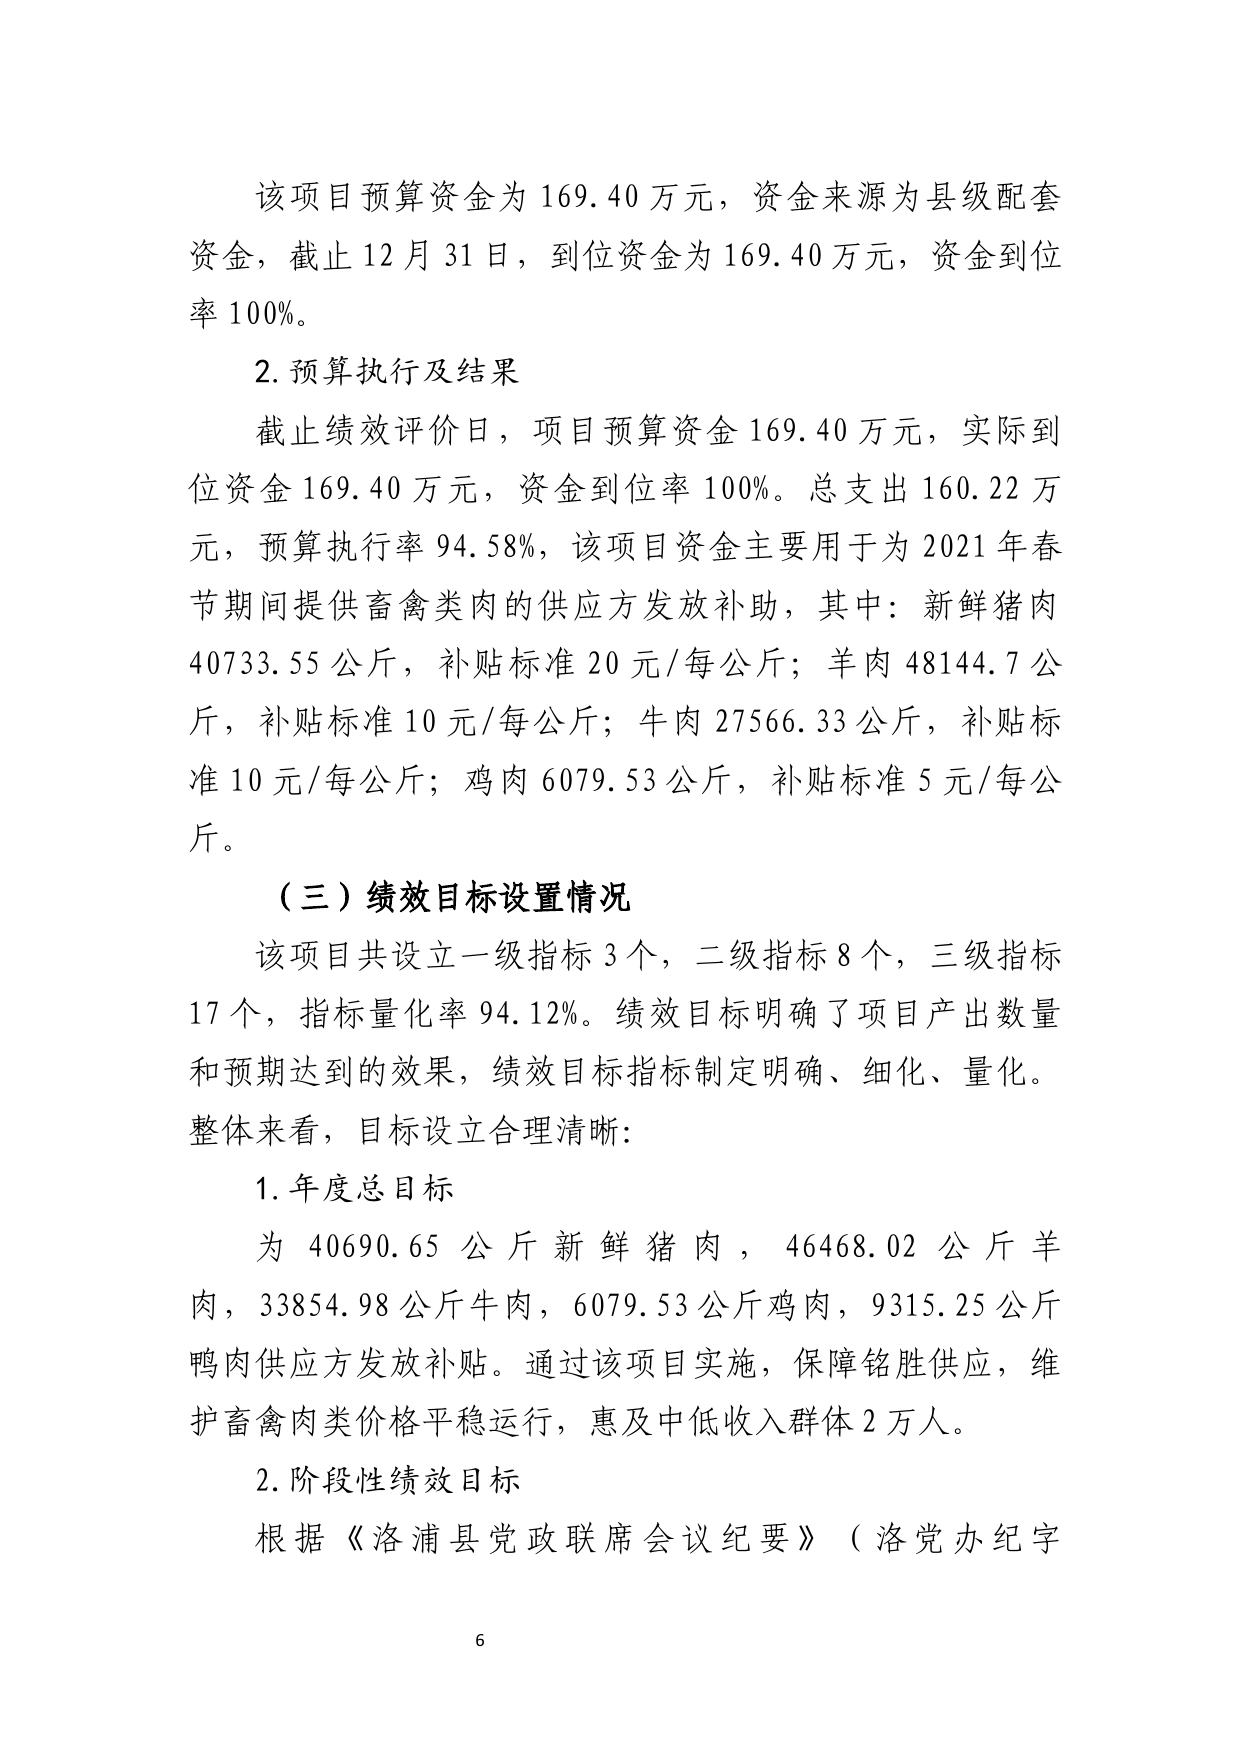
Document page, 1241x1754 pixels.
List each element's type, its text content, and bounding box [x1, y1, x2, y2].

text 该项目预算资金为169.40万元，资金来源为县级配套资金，截止12月31日，到位资金为169.40万元，资金到位率100%。 [187, 162, 1063, 337]
list （三）绩效目标设置情况 [231, 862, 1063, 920]
text 截止绩效评价日，项目预算资金169.40万元，实际到位资金169.40万元，资金到位率100%。总支出160.22万元，预算执行率94.58%，该项目资金主要用于为2021年春节期间提供畜禽类肉的供应方发放补助，其中：新鲜猪肉40733.55公斤，补贴标准20元/每公斤；羊肉48144.7公斤，补贴标准10元/每公斤；牛肉27566.33公斤，补贴标准10元/每公斤；鸡肉6079.53公斤，补贴标准5元/每公斤。 [187, 395, 1063, 862]
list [187, 1504, 1063, 1562]
list 2.预算执行及结果 [187, 337, 1063, 395]
list 1.年度总目标 [187, 1154, 1063, 1212]
text 2.阶段性绩效目标 [187, 1445, 1063, 1504]
text 为40690.65公斤新鲜猪肉，46468.02公斤羊肉，33854.98公斤牛肉，6079.53公斤鸡肉，9315.25公斤鸭肉供应方发放补贴。通过该项目实施，保障铭胜供应，维护畜禽肉类价格平稳运行，惠及中低收入群体2万人。 [187, 1212, 1063, 1445]
text 该项目共设立一级指标3个，二级指标8个，三级指标17个，指标量化率94.12%。绩效目标明确了项目产出数量和预期达到的效果，绩效目标指标制定明确、细化、量化。整体来看，目标设立合理清晰： [187, 920, 1063, 1154]
